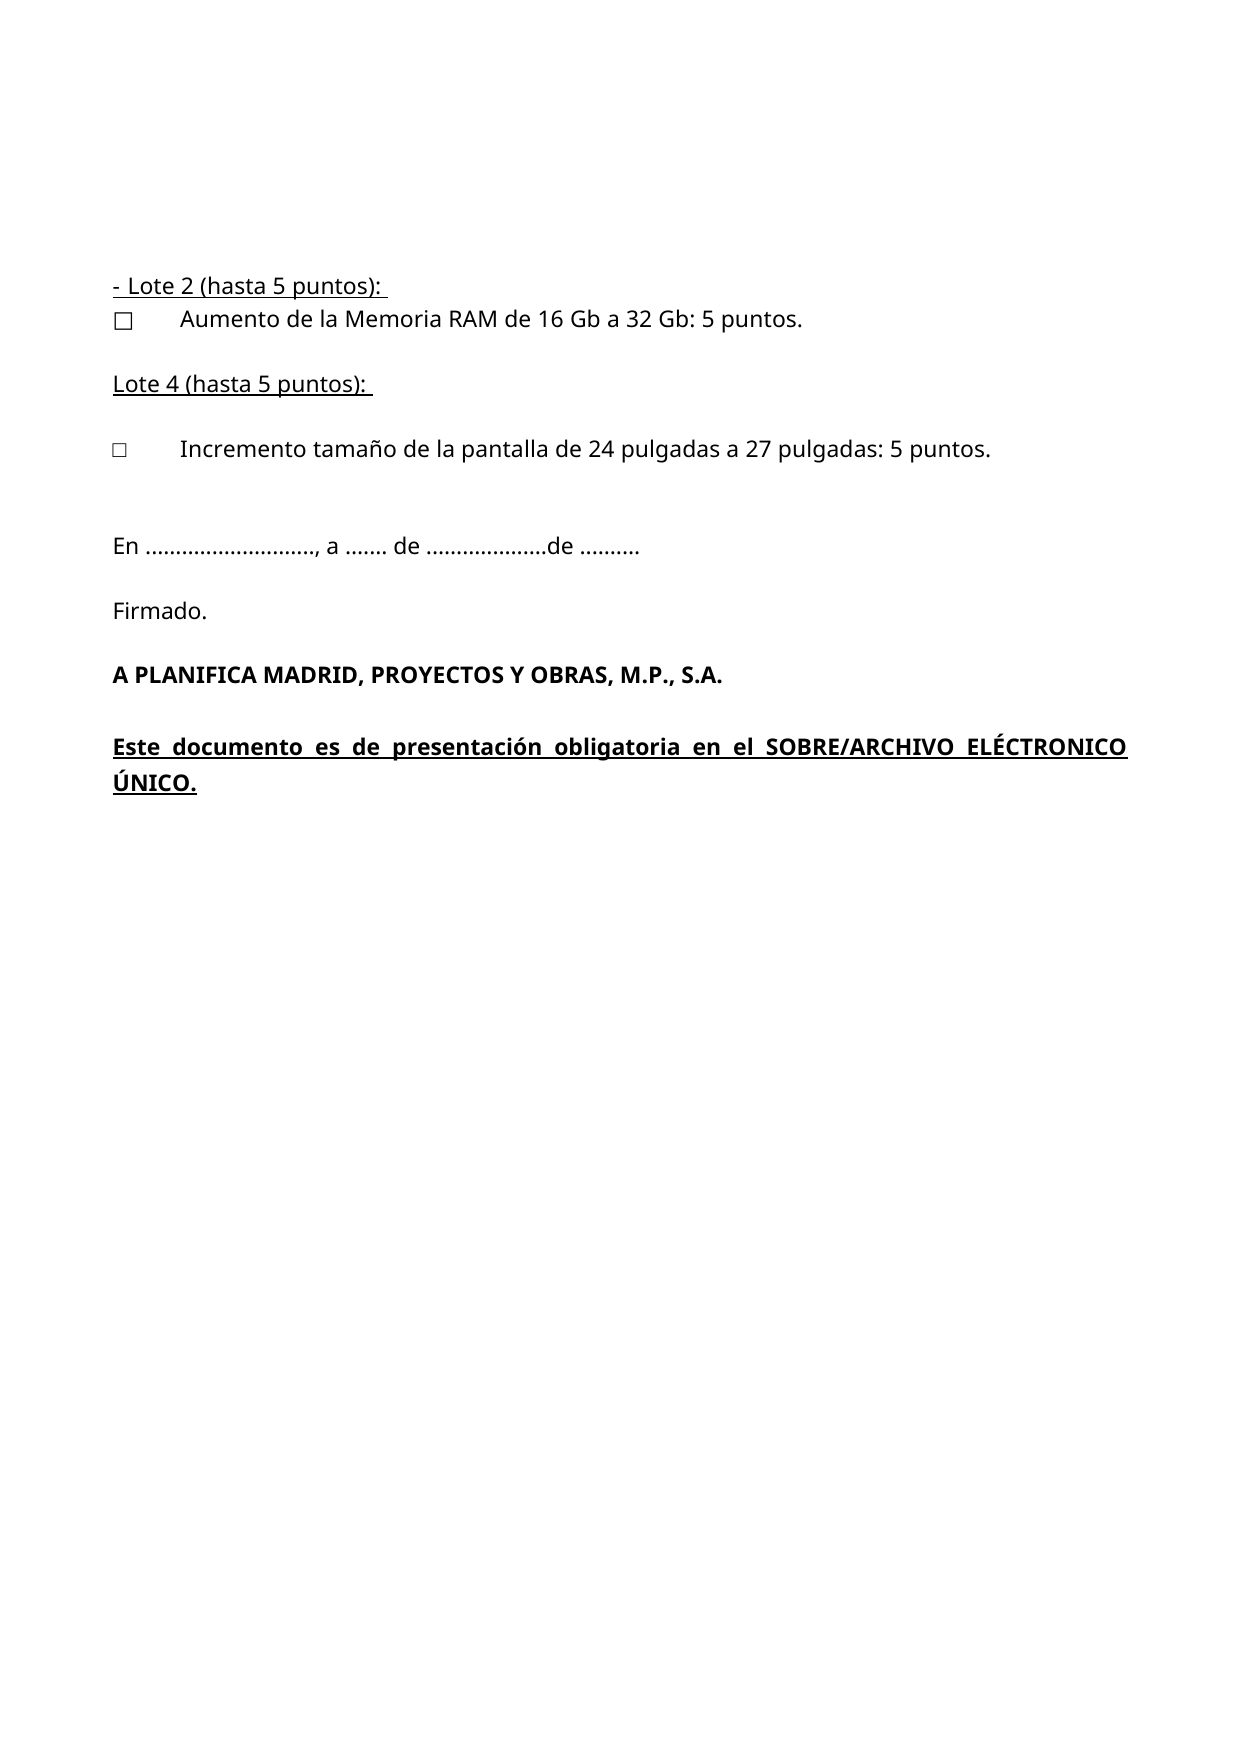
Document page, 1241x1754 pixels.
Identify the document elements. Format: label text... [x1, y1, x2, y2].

text - Lote 2 (hasta 5 puntos): [112, 269, 1134, 301]
text En ............................, a ....... de ....................de .......... [112, 529, 1134, 561]
text Lote 4 (hasta 5 puntos): [112, 366, 1134, 399]
text □ Incremento tamaño de la pantalla de 24 pulgadas a 27 pulgadas: 5 puntos. [112, 431, 1134, 464]
text □ Aumento de la Memoria RAM de 16 Gb a 32 Gb: 5 puntos. [112, 301, 1134, 334]
text Firmado. [112, 594, 1134, 626]
text A PLANIFICA MADRID, PROYECTOS Y OBRAS, M.P., S.A. [112, 659, 1128, 690]
text Este documento es de presentación obligatoria en el SOBRE/ARCHIVO ELÉCTRONICO ÚNICO. [112, 758, 1128, 798]
text Este documento es de presentación obligatoria en el SOBRE/ARCHIVO ELÉCTRONICO ÚNICO. [112, 731, 1128, 757]
